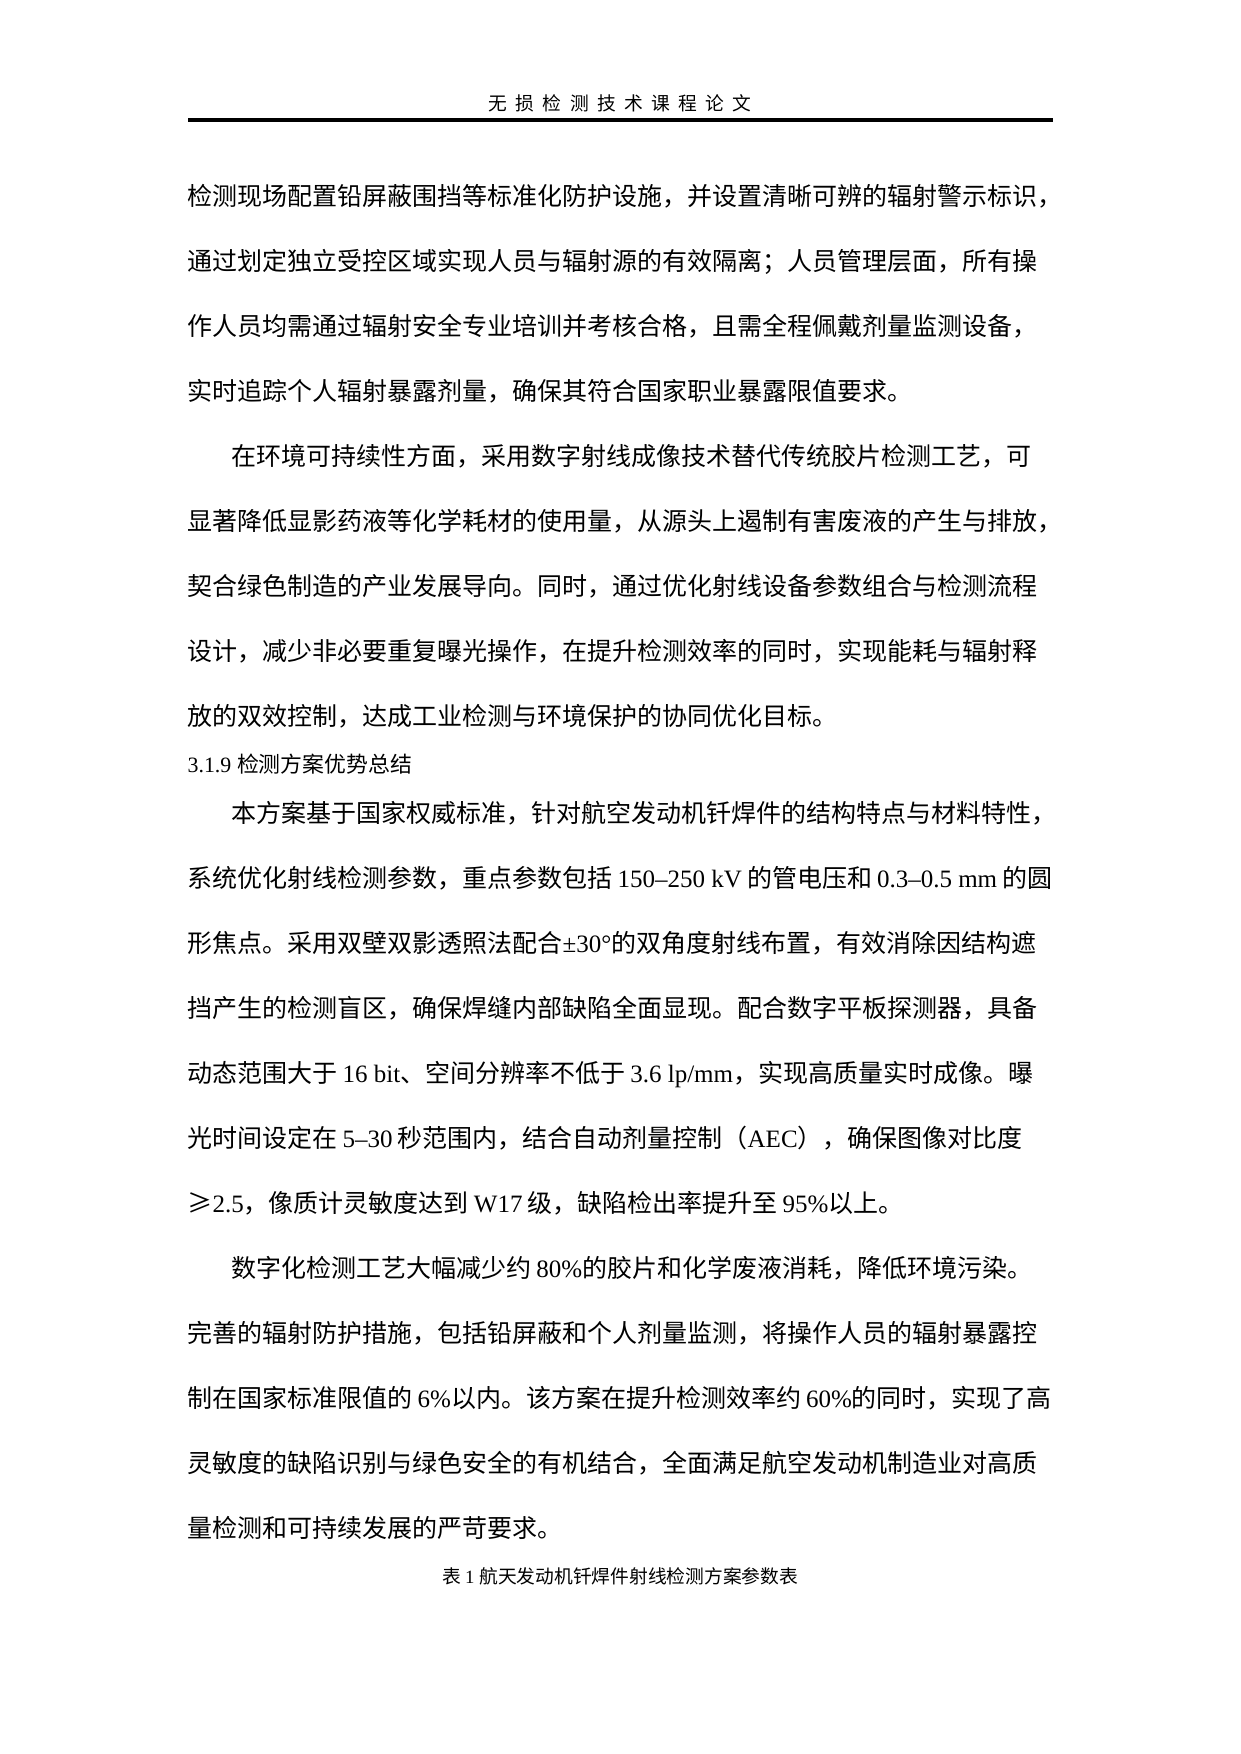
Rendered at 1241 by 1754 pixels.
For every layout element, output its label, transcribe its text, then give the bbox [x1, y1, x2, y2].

text 本方案基于国家权威标准，针对航空发动机钎焊件的结构特点与材料特性，系统优化射线检测参数，重点参数包括150–250 kV的管电压和0.3–0.5 mm的圆形焦点。采用双壁双影透照法配合±30°的双角度射线布置，有效消除因结构遮挡产生的检测盲区，确保焊缝内部缺陷全面显现。配合数字平板探测器，具备动态范围大于16 bit、空间分辨率不低于3.6 lp/mm，实现高质量实时成像。曝光时间设定在5–30秒范围内，结合自动剂量控制（AEC），确保图像对比度≥2.5，像质计灵敏度达到W17级，缺陷检出率提升至95%以上。 [187, 779, 1053, 1234]
text 表1 航天发动机钎焊件射线检测方案参数表 [187, 1559, 1053, 1592]
text 3.1.9 检测方案优势总结 [187, 747, 1053, 779]
text 数字化检测工艺大幅减少约80%的胶片和化学废液消耗，降低环境污染。完善的辐射防护措施，包括铅屏蔽和个人剂量监测，将操作人员的辐射暴露控制在国家标准限值的6%以内。该方案在提升检测效率约60%的同时，实现了高灵敏度的缺陷识别与绿色安全的有机结合，全面满足航空发动机制造业对高质量检测和可持续发展的严苛要求。 [187, 1234, 1053, 1559]
text 在环境可持续性方面，采用数字射线成像技术替代传统胶片检测工艺，可显著降低显影药液等化学耗材的使用量，从源头上遏制有害废液的产生与排放，契合绿色制造的产业发展导向。同时，通过优化射线设备参数组合与检测流程设计，减少非必要重复曝光操作，在提升检测效率的同时，实现能耗与辐射释放的双效控制，达成工业检测与环境保护的协同优化目标。 [187, 422, 1053, 747]
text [187, 162, 1053, 422]
